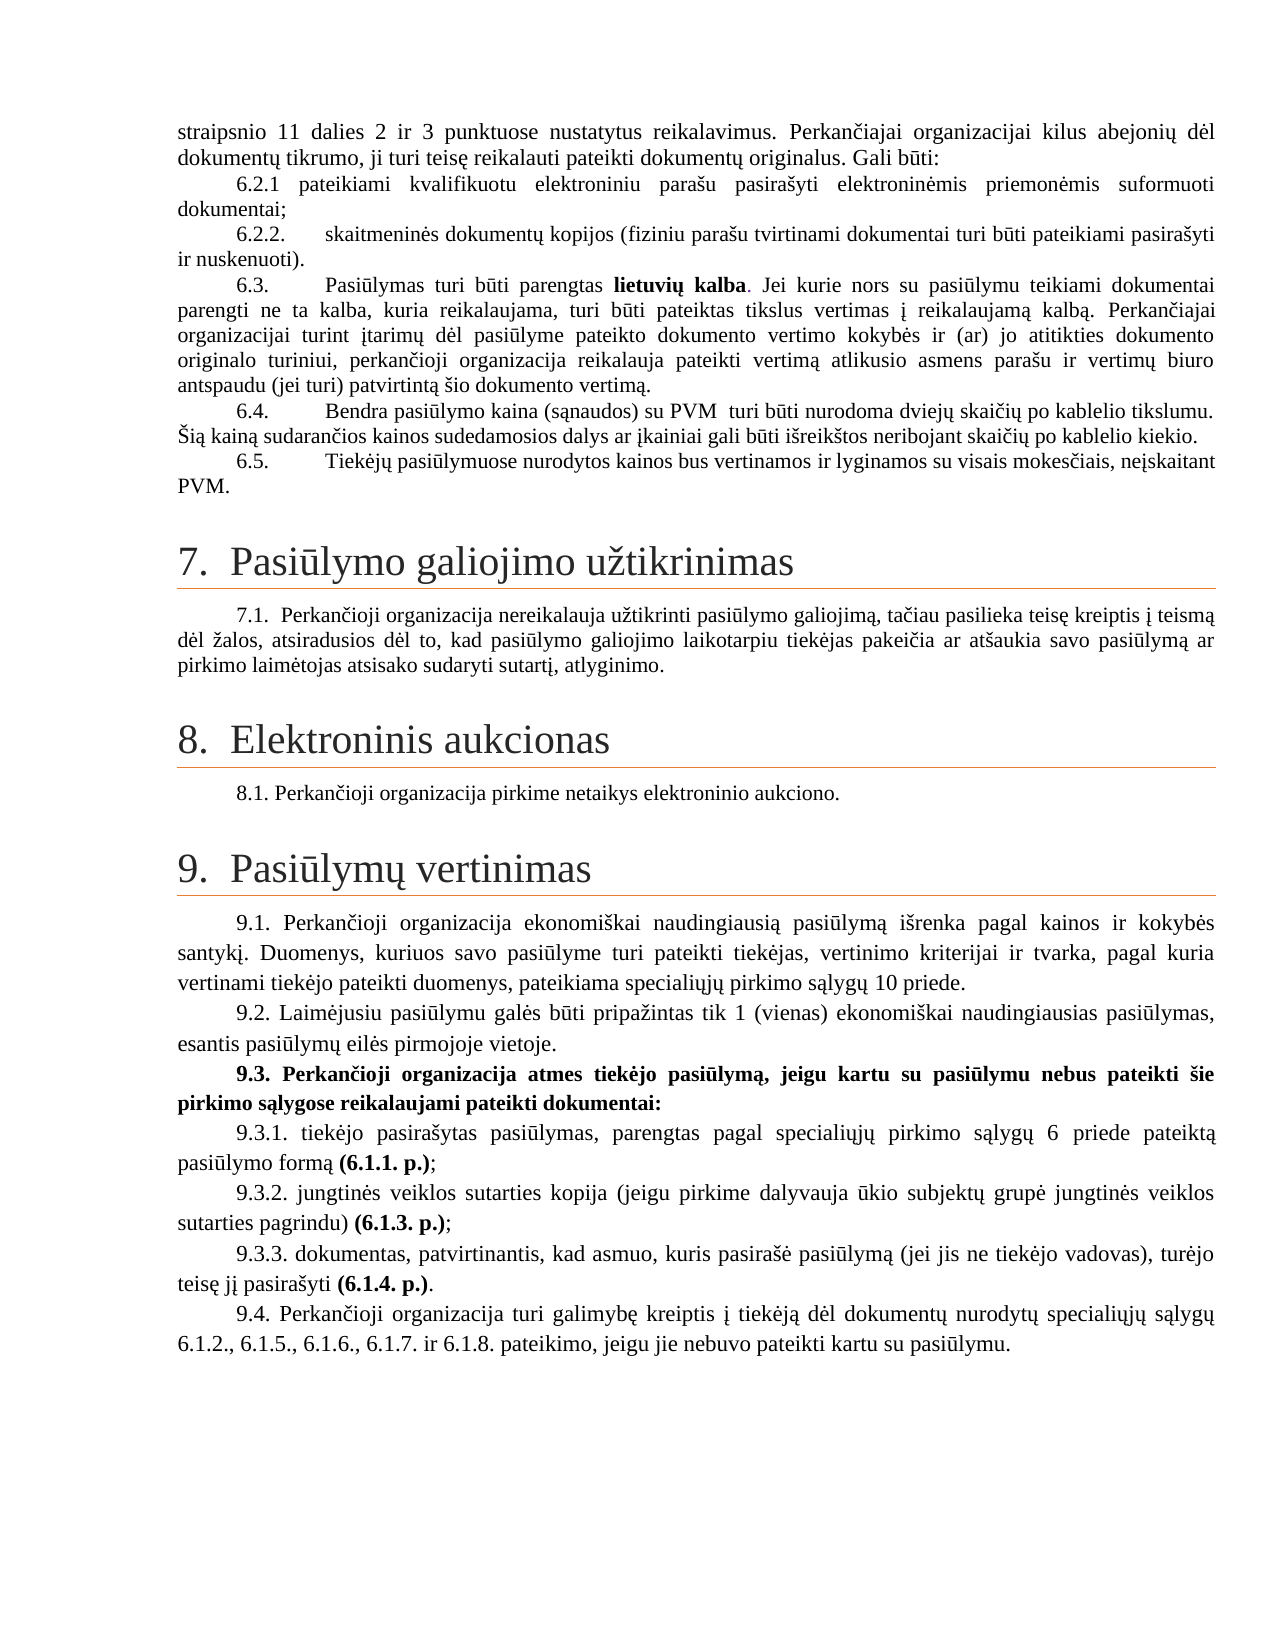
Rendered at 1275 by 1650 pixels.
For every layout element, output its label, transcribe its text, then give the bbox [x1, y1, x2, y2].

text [177, 118, 1216, 171]
list Tiekėjų pasiūlymuose nurodytos kainos bus vertinamos ir lyginamos su visais mokesčiais, neįskaitant PVM. [177, 448, 1216, 498]
text 9.2. Laimėjusiu pasiūlymu galės būti pripažintas tik 1 (vienas) ekonomiškai naudingiausias pasiūlymas, esantis pasiūlymų eilės pirmojoje vietoje. [177, 999, 1216, 1056]
list 6.2.1 pateikiami kvalifikuotu elektroniniu parašu pasirašyti elektroninėmis priemonėmis suformuoti dokumentai; [177, 171, 1216, 221]
text 9.1. Perkančioji organizacija ekonomiškai naudingiausią pasiūlymą išrenka pagal kainos ir kokybės santykį. Duomenys, kuriuos savo pasiūlyme turi pateikti tiekėjas, vertinimo kriterijai ir tvarka, pagal kuria vertinami tiekėjo pateikti duomenys, pateikiama specialiųjų pirkimo sąlygų 10 priede. [177, 909, 1216, 996]
list skaitmeninės dokumentų kopijos (fiziniu parašu tvirtinami dokumentai turi būti pateikiami pasirašyti ir nuskenuoti). [177, 221, 1216, 272]
subtitle Pasiūlymų vertinimas [177, 843, 1216, 895]
list 7.1. Perkančioji organizacija nereikalauja užtikrinti pasiūlymo galiojimą, tačiau pasilieka teisę kreiptis į teismą dėl žalos, atsiradusios dėl to, kad pasiūlymo galiojimo laikotarpiu tiekėjas pakeičia ar atšaukia savo pasiūlymą ar pirkimo laimėtojas atsisako sudaryti sutartį, atlyginimo. [177, 602, 1216, 677]
list Pasiūlymas turi būti parengtas lietuvių kalba. Jei kurie nors su pasiūlymu teikiami dokumentai parengti ne ta kalba, kuria reikalaujama, turi būti pateiktas tikslus vertimas į reikalaujamą kalbą. Perkančiajai organizacijai turint įtarimų dėl pasiūlyme pateikto dokumento vertimo kokybės ir (ar) jo atitikties dokumento originalo turiniui, perkančioji organizacija reikalauja pateikti vertimą atlikusio asmens parašu ir vertimų biuro antspaudu (jei turi) patvirtintą šio dokumento vertimą. [177, 272, 1216, 398]
text 9.4. Perkančioji organizacija turi galimybę kreiptis į tiekėją dėl dokumentų nurodytų specialiųjų sąlygų 6.1.2., 6.1.5., 6.1.6., 6.1.7. ir 6.1.8. pateikimo, jeigu jie nebuvo pateikti kartu su pasiūlymu. [177, 1300, 1216, 1357]
text 9.3.1. tiekėjo pasirašytas pasiūlymas, parengtas pagal specialiųjų pirkimo sąlygų 6 priede pateiktą pasiūlymo formą (6.1.1. p.); [177, 1119, 1216, 1175]
text 8.1. Perkančioji organizacija pirkime netaikys elektroninio aukciono. [177, 780, 1216, 806]
text 9.3.2. jungtinės veiklos sutarties kopija (jeigu pirkime dalyvauja ūkio subjektų grupė jungtinės veiklos sutarties pagrindu) (6.1.3. p.); [177, 1179, 1216, 1236]
list Bendra pasiūlymo kaina (sąnaudos) su PVM turi būti nurodoma dviejų skaičių po kablelio tikslumu. Šią kainą sudarančios kainos sudedamosios dalys ar įkainiai gali būti išreikštos neribojant skaičių po kablelio kiekio. [177, 398, 1216, 448]
subtitle Pasiūlymo galiojimo užtikrinimas [177, 536, 1216, 588]
subtitle Elektroninis aukcionas [177, 715, 1216, 767]
text 9.3.3. dokumentas, patvirtinantis, kad asmuo, kuris pasirašė pasiūlymą (jei jis ne tiekėjo vadovas), turėjo teisę jį pasirašyti (6.1.4. p.). [177, 1240, 1216, 1296]
text 9.3. Perkančioji organizacija atmes tiekėjo pasiūlymą, jeigu kartu su pasiūlymu nebus pateikti šie pirkimo sąlygose reikalaujami pateikti dokumentai: [177, 1060, 1216, 1115]
